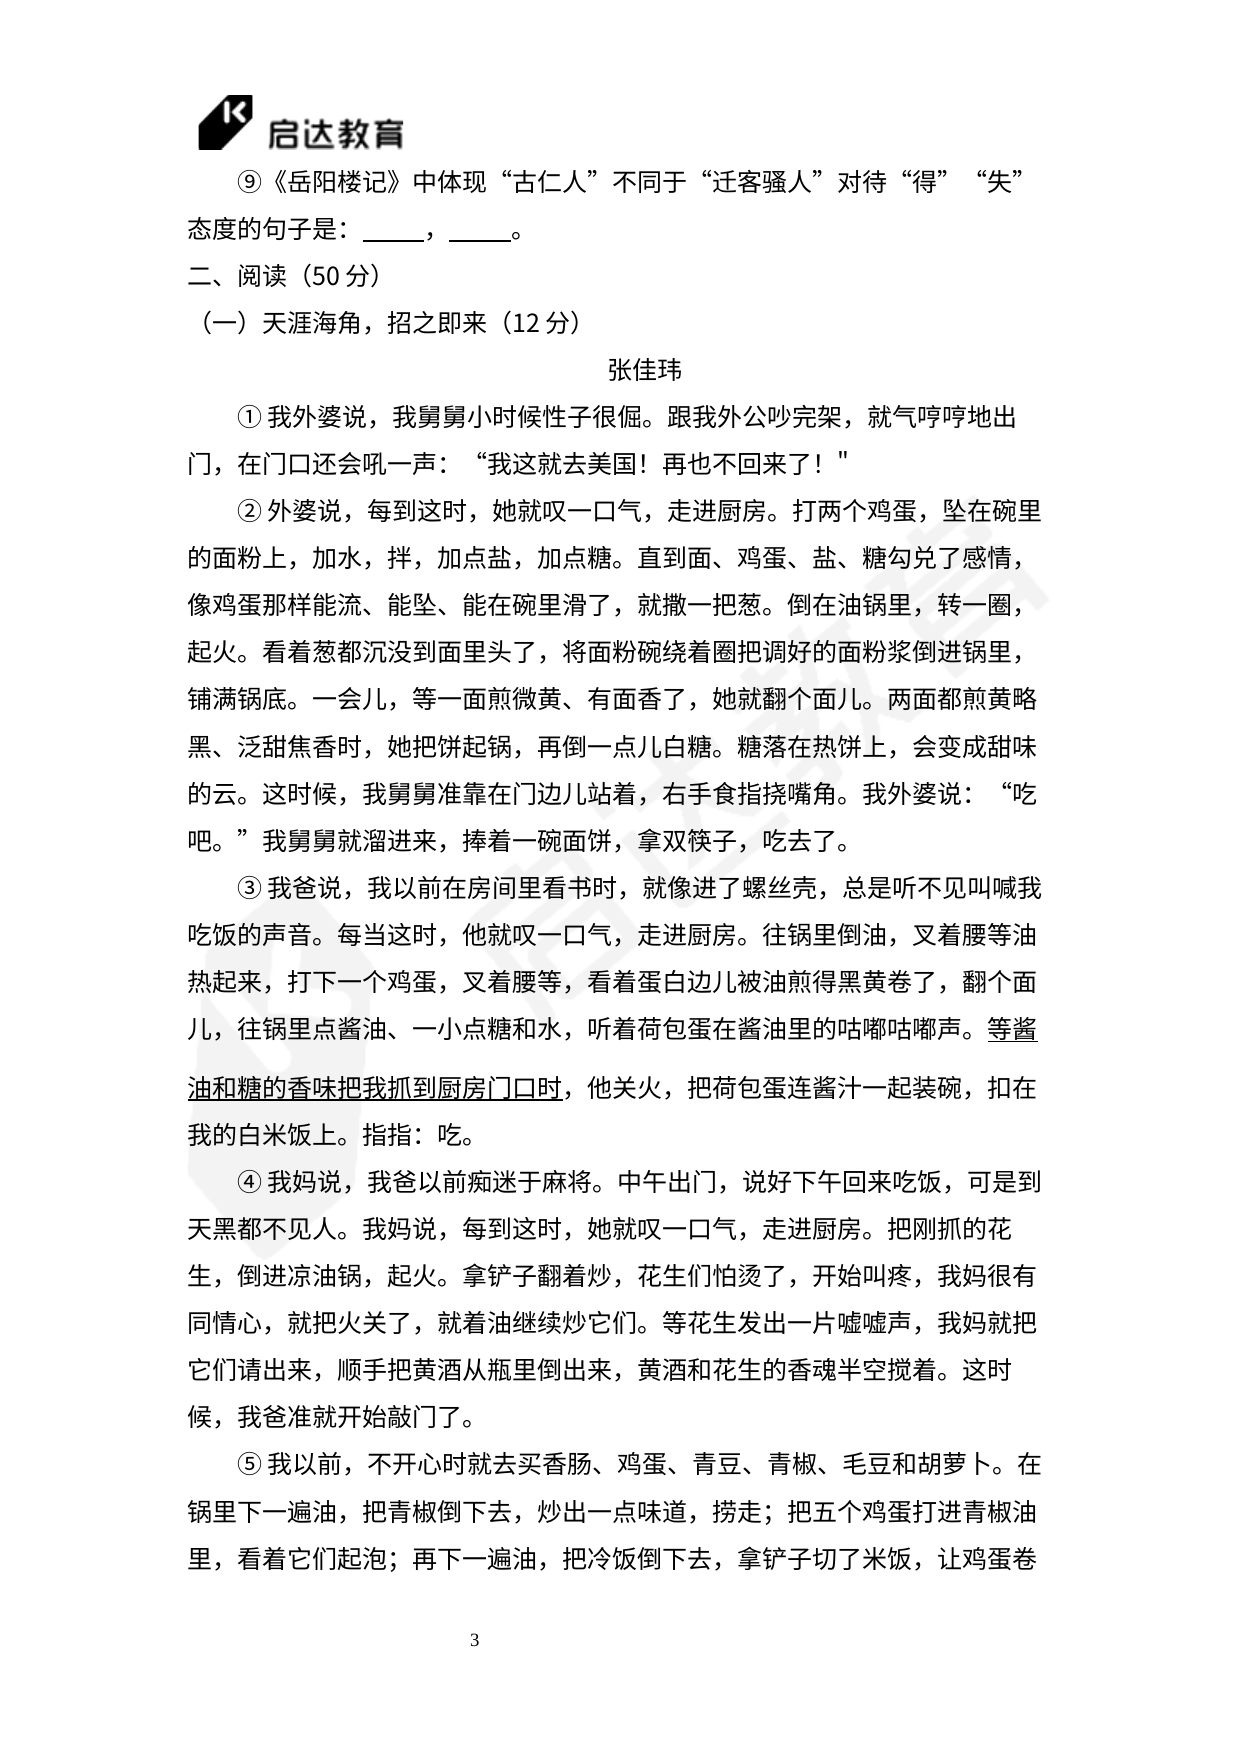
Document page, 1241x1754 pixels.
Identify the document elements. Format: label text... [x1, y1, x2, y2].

text 二、阅读（50分） [187, 256, 1053, 292]
text （一）天涯海角，招之即来（12分） [187, 303, 1053, 339]
picture [198, 95, 404, 150]
text 张佳玮 [187, 350, 1053, 387]
text ①我外婆说，我舅舅小时候性子很倔。跟我外公吵完架，就气哼哼地出门，在门口还会吼一声：“我这就去美国！再也不回来了！" [187, 397, 1053, 481]
text ④我妈说，我爸以前痴迷于麻将。中午出门，说好下午回来吃饭，可是到天黑都不见人。我妈说，每到这时，她就叹一口气，走进厨房。把刚抓的花生，倒进凉油锅，起火。拿铲子翻着炒，花生们怕烫了，开始叫疼，我妈很有同情心，就把火关了，就着油继续炒它们。等花生发出一片嘘嘘声，我妈就把它们请出来，顺手把黄酒从瓶里倒出来，黄酒和花生的香魂半空搅着。这时候，我爸准就开始敲门了。 [187, 1162, 1053, 1434]
text ⑨《岳阳楼记》中体现“古仁人”不同于“迁客骚人”对待“得”“失”态度的句子是： ， 。 [187, 162, 1053, 245]
text ②外婆说，每到这时，她就叹一口气，走进厨房。打两个鸡蛋，坠在碗里的面粉上，加水，拌，加点盐，加点糖。直到面、鸡蛋、盐、糖勾兑了感情，像鸡蛋那样能流、能坠、能在碗里滑了，就撒一把葱。倒在油锅里，转一圈，起火。看着葱都沉没到面里头了，将面粉碗绕着圈把调好的面粉浆倒进锅里，铺满锅底。一会儿，等一面煎微黄、有面香了，她就翻个面儿。两面都煎黄略黑、泛甜焦香时，她把饼起锅，再倒一点儿白糖。糖落在热饼上，会变成甜味的云。这时候，我舅舅准靠在门边儿站着，右手食指挠嘴角。我外婆说：“吃吧。”我舅舅就溜进来，捧着一碗面饼，拿双筷子，吃去了。 [187, 492, 1053, 857]
text ③我爸说，我以前在房间里看书时，就像进了螺丝壳，总是听不见叫喊我吃饭的声音。每当这时，他就叹一口气，走进厨房。往锅里倒油，叉着腰等油热起来，打下一个鸡蛋，叉着腰等，看着蛋白边儿被油煎得黑黄卷了，翻个面儿，往锅里点酱油、一小点糖和水，听着荷包蛋在酱油里的咕嘟咕嘟声。等酱油和糖的香味把我抓到厨房门口时，他关火，把荷包蛋连酱汁一起装碗，扣在我的白米饭上。指指：吃。 [187, 868, 1053, 1152]
